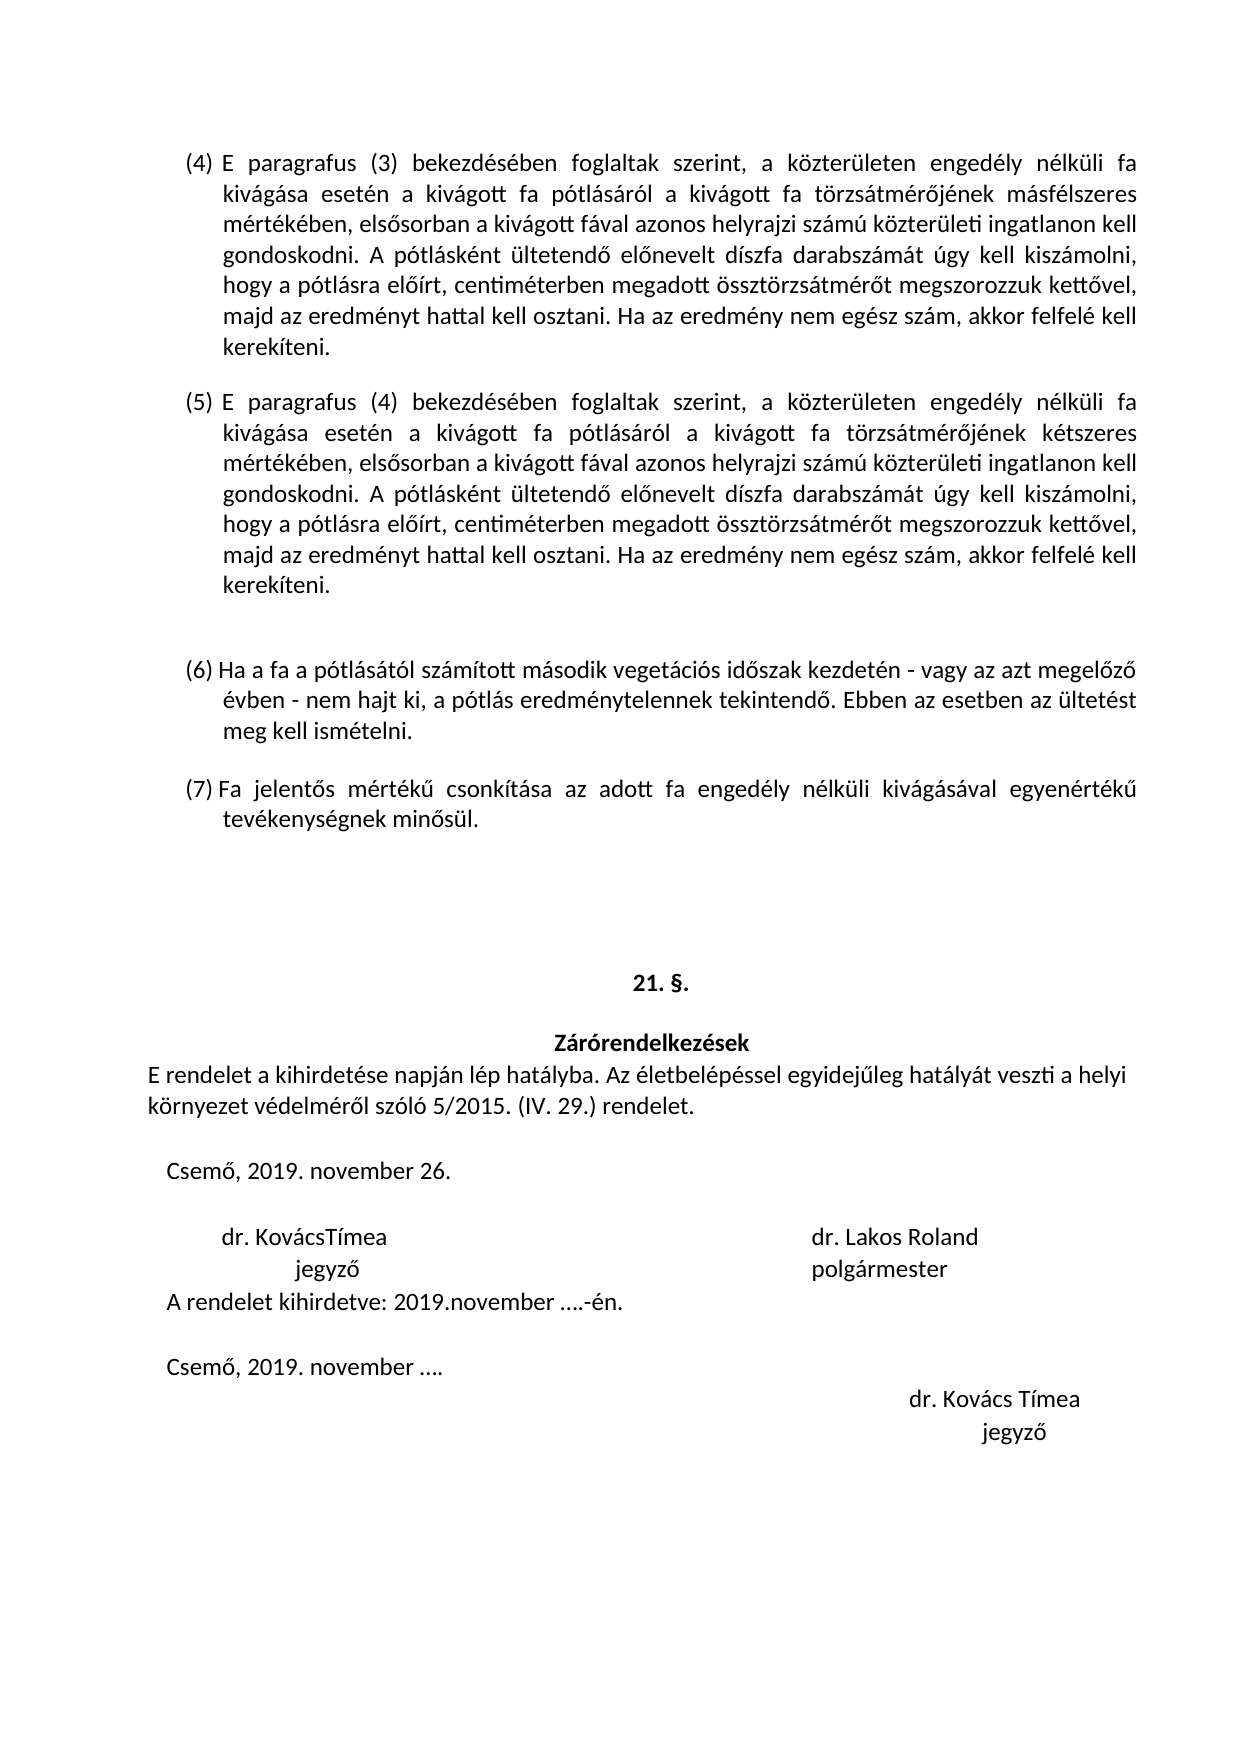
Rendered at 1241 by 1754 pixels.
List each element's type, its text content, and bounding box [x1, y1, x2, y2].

list E paragrafus (3) bekezdésében foglaltak szerint, a közterületen engedély nélküli fa kivágása esetén a kivágott fa pótlásáról a kivágott fa törzsátmérőjének másfélszeres mértékében, elsősorban a kivágott fával azonos helyrajzi számú közterületi ingatlanon kell gondoskodni. A pótlásként ültetendő előnevelt díszfa darabszámát úgy kell kiszámolni, hogy a pótlásra előírt, centiméterben megadott össztörzsátmérőt megszorozzuk kettővel, majd az eredményt hattal kell osztani. Ha az eredmény nem egész szám, akkor felfelé kell kerekíteni. [185, 148, 1137, 361]
text jegyző polgármester [221, 1253, 1137, 1284]
text Zárórendelkezések [148, 1027, 1137, 1058]
text Csemő, 2019. november 26. [148, 1155, 1137, 1186]
text Csemő, 2019. november …. [148, 1351, 1137, 1382]
text dr. Kovács Tímea [148, 1384, 1137, 1414]
list Fa jelentős mértékű csonkítása az adott fa engedély nélküli kivágásával egyenértékű tevékenységnek minősül. [185, 773, 1137, 834]
list E paragrafus (4) bekezdésében foglaltak szerint, a közterületen engedély nélküli fa kivágása esetén a kivágott fa pótlásáról a kivágott fa törzsátmérőjének kétszeres mértékében, elsősorban a kivágott fával azonos helyrajzi számú közterületi ingatlanon kell gondoskodni. A pótlásként ültetendő előnevelt díszfa darabszámát úgy kell kiszámolni, hogy a pótlásra előírt, centiméterben megadott össztörzsátmérőt megszorozzuk kettővel, majd az eredményt hattal kell osztani. Ha az eredmény nem egész szám, akkor felfelé kell kerekíteni. [185, 386, 1137, 600]
text A rendelet kihirdetve: 2019.november ….-én. [148, 1286, 1137, 1316]
text E rendelet a kihirdetése napján lép hatályba. Az életbelépéssel egyidejűleg hatályát veszti a helyi környezet védelméről szóló 5/2015. (IV. 29.) rendelet. [148, 1060, 1137, 1121]
text jegyző [148, 1416, 1137, 1447]
list §. [185, 967, 1137, 998]
text dr. KovácsTímea dr. Lakos Roland [148, 1221, 1137, 1251]
list Ha a fa a pótlásától számított második vegetációs időszak kezdetén - vagy az azt megelőző évben - nem hajt ki, a pótlás eredménytelennek tekintendő. Ebben az esetben az ültetést meg kell ismételni. [185, 654, 1137, 746]
